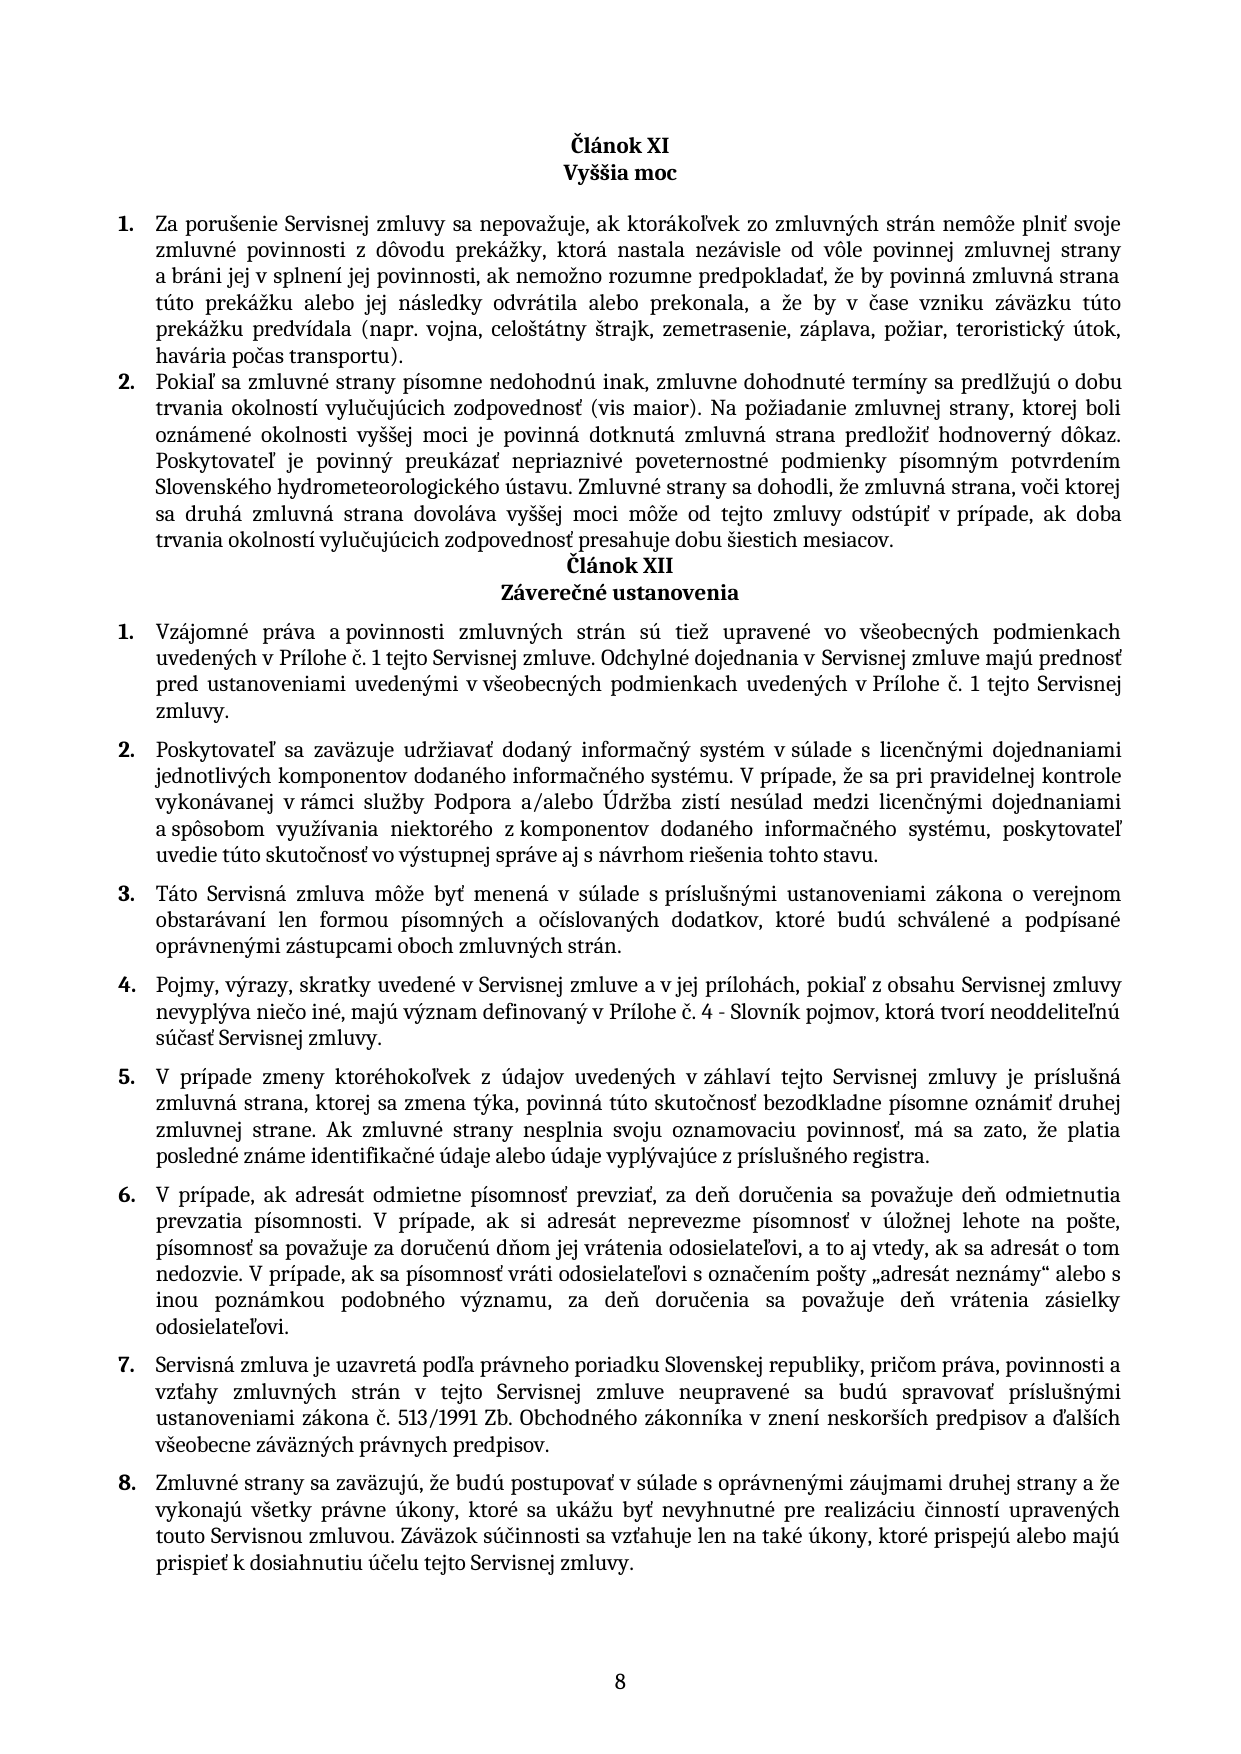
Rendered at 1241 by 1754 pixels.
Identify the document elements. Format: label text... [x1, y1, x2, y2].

subtitle Článok XII [118, 553, 1122, 579]
subtitle Článok XI [118, 133, 1122, 159]
list V prípade, ak adresát odmietne písomnosť prevziať, za deň doručenia sa považuje deň odmietnutia prevzatia písomnosti. V prípade, ak si adresát neprevezme písomnosť v úložnej lehote na pošte, písomnosť sa považuje za doručenú dňom jej vrátenia odosielateľovi, a to aj vtedy, ak sa adresát o tom nedozvie. V prípade, ak sa písomnosť vráti odosielateľovi s označením pošty „adresát neznámy“ alebo s inou poznámkou podobného významu, za deň doručenia sa považuje deň vrátenia zásielky odosielateľovi. [118, 1182, 1122, 1340]
list Táto Servisná zmluva môže byť menená v súlade s príslušnými ustanoveniami zákona o verejnom obstarávaní len formou písomných a očíslovaných dodatkov, ktoré budú schválené a podpísané oprávnenými zástupcami oboch zmluvných strán. [118, 881, 1122, 960]
list Zmluvné strany sa zaväzujú, že budú postupovať v súlade s oprávnenými záujmami druhej strany a že vykonajú všetky právne úkony, ktoré sa ukážu byť nevyhnutné pre realizáciu činností upravených touto Servisnou zmluvou. Záväzok súčinnosti sa vzťahuje len na také úkony, ktoré prispejú alebo majú prispieť k dosiahnutiu účelu tejto Servisnej zmluvy. [118, 1470, 1122, 1576]
subtitle Záverečné ustanovenia [118, 579, 1122, 606]
list Poskytovateľ sa zaväzuje udržiavať dodaný informačný systém v súlade s licenčnými dojednaniami jednotlivých komponentov dodaného informačného systému. V prípade, že sa pri pravidelnej kontrole vykonávanej v rámci služby Podpora a/alebo Údržba zistí nesúlad medzi licenčnými dojednaniami a spôsobom využívania niektorého z komponentov dodaného informačného systému, poskytovateľ uvedie túto skutočnosť vo výstupnej správe aj s návrhom riešenia tohto stavu. [118, 736, 1122, 868]
list Servisná zmluva je uzavretá podľa právneho poriadku Slovenskej republiky, pričom práva, povinnosti a vzťahy zmluvných strán v tejto Servisnej zmluve neupravené sa budú spravovať príslušnými ustanoveniami zákona č. 513/1991 Zb. Obchodného zákonníka v znení neskorších predpisov a ďalších všeobecne záväzných právnych predpisov. [118, 1352, 1122, 1458]
list Za porušenie Servisnej zmluvy sa nepovažuje, ak ktorákoľvek zo zmluvných strán nemôže plniť svoje zmluvné povinnosti z dôvodu prekážky, ktorá nastala nezávisle od vôle povinnej zmluvnej strany a bráni jej v splnení jej povinnosti, ak nemožno rozumne predpokladať, že by povinná zmluvná strana túto prekážku alebo jej následky odvrátila alebo prekonala, a že by v čase vzniku záväzku túto prekážku predvídala (napr. vojna, celoštátny štrajk, zemetrasenie, záplava, požiar, teroristický útok, havária počas transportu). [118, 211, 1122, 369]
list V prípade zmeny ktoréhokoľvek z údajov uvedených v záhlaví tejto Servisnej zmluvy je príslušná zmluvná strana, ktorej sa zmena týka, povinná túto skutočnosť bezodkladne písomne oznámiť druhej zmluvnej strane. Ak zmluvné strany nesplnia svoju oznamovaciu povinnosť, má sa zato, že platia posledné známe identifikačné údaje alebo údaje vyplývajúce z príslušného registra. [118, 1064, 1122, 1169]
subtitle Vyššia moc [118, 159, 1122, 186]
list Pojmy, výrazy, skratky uvedené v Servisnej zmluve a v jej prílohách, pokiaľ z obsahu Servisnej zmluvy nevyplýva niečo iné, majú význam definovaný v Prílohe č. 4 - Slovník pojmov, ktorá tvorí neoddeliteľnú súčasť Servisnej zmluvy. [118, 972, 1122, 1051]
list Vzájomné práva a povinnosti zmluvných strán sú tiež upravené vo všeobecných podmienkach uvedených v Prílohe č. 1 tejto Servisnej zmluve. Odchylné dojednania v Servisnej zmluve majú prednosť pred ustanoveniami uvedenými v všeobecných podmienkach uvedených v Prílohe č. 1 tejto Servisnej zmluvy. [118, 618, 1122, 724]
list Pokiaľ sa zmluvné strany písomne nedohodnú inak, zmluvne dohodnuté termíny sa predlžujú o dobu trvania okolností vylučujúcich zodpovednosť (vis maior). Na požiadanie zmluvnej strany, ktorej boli oznámené okolnosti vyššej moci je povinná dotknutá zmluvná strana predložiť hodnoverný dôkaz. Poskytovateľ je povinný preukázať nepriaznivé poveternostné podmienky písomným potvrdením Slovenského hydrometeorologického ústavu. Zmluvné strany sa dohodli, že zmluvná strana, voči ktorej sa druhá zmluvná strana dovoláva vyššej moci môže od tejto zmluvy odstúpiť v prípade, ak doba trvania okolností vylučujúcich zodpovednosť presahuje dobu šiestich mesiacov. [118, 369, 1122, 553]
